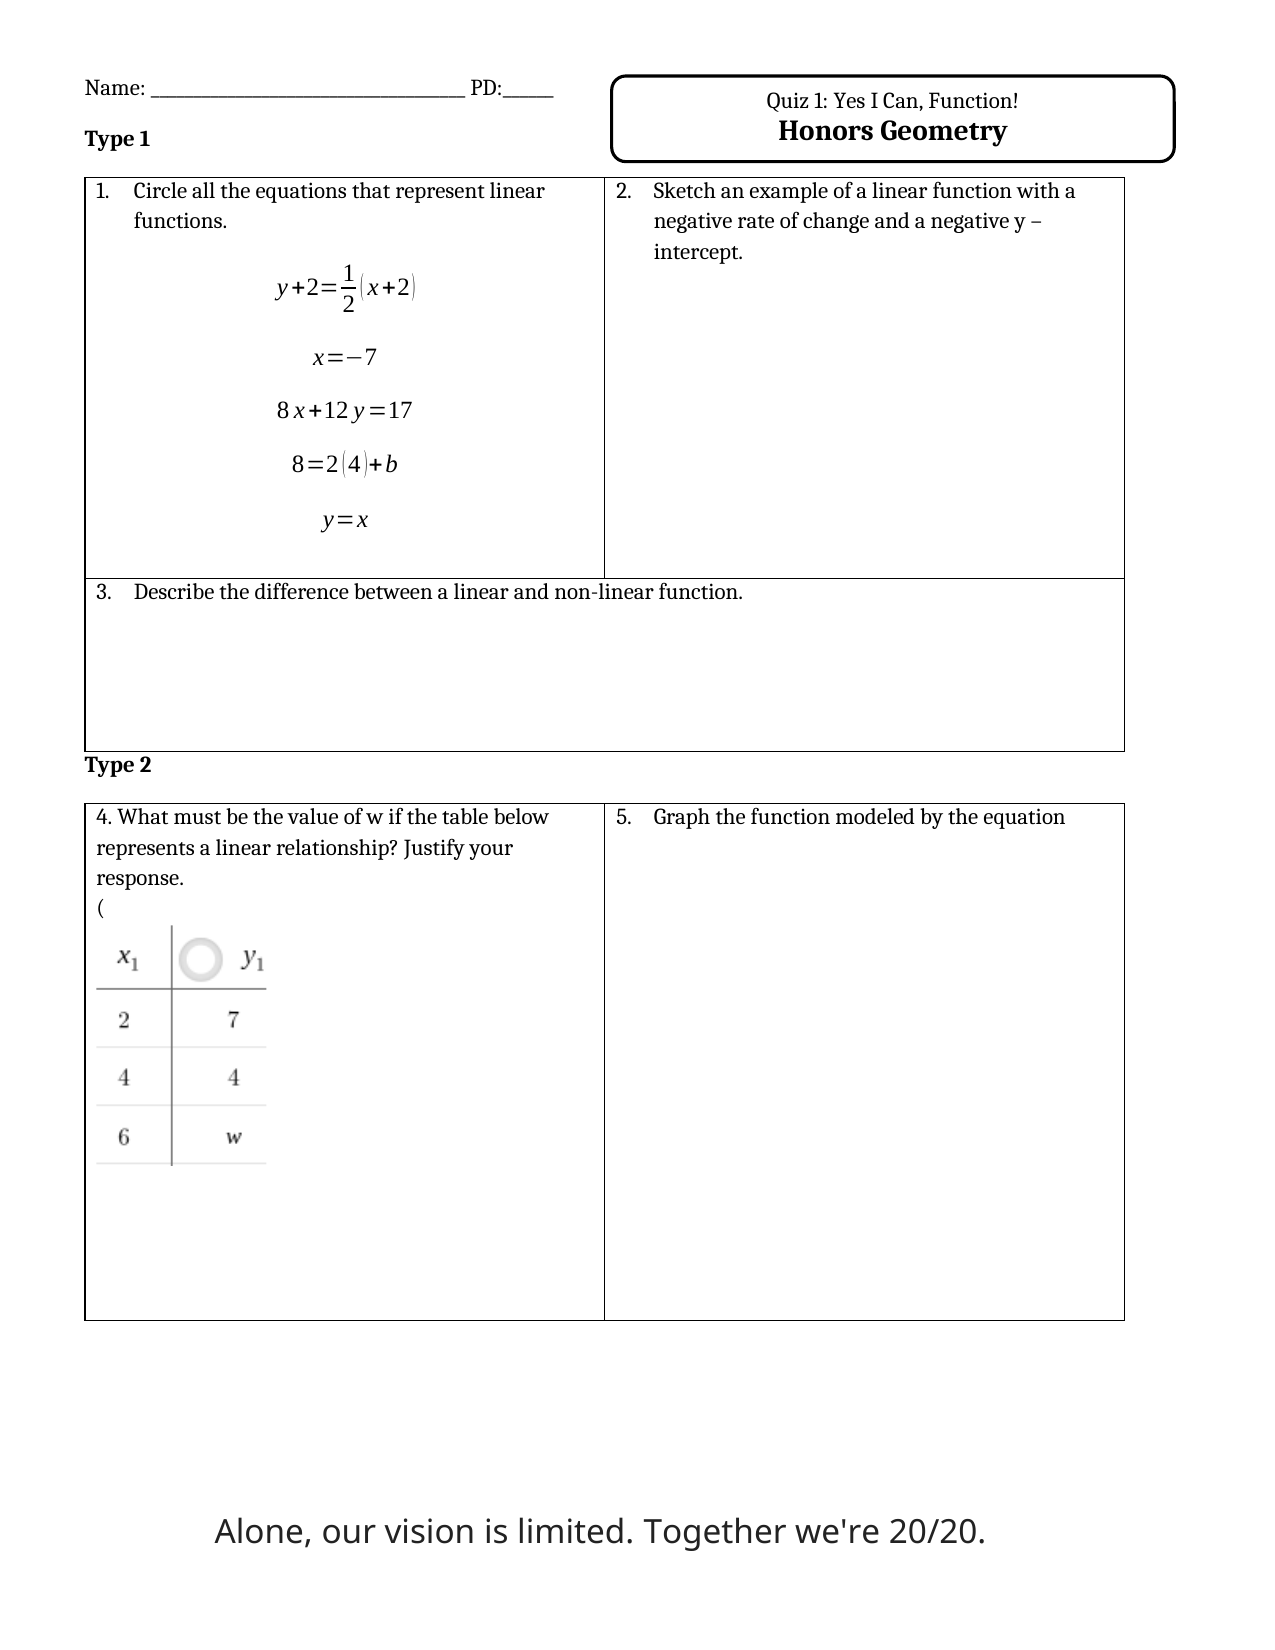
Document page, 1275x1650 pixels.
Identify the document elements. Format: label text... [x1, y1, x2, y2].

text Type 2 [84, 752, 1125, 778]
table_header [86, 804, 604, 1320]
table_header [605, 804, 1124, 1320]
table_header Sketch an example of a linear function with a negative rate of change and a negative y – intercept. [605, 178, 1124, 578]
table_cell Describe the difference between a linear and non-linear function. [86, 579, 1124, 751]
text Name: _____________________________________ PD:______ [84, 75, 619, 101]
table_header Circle all the equations that represent linear functions. [86, 178, 604, 578]
picture [96, 925, 267, 1166]
text Type 1 [84, 126, 610, 152]
